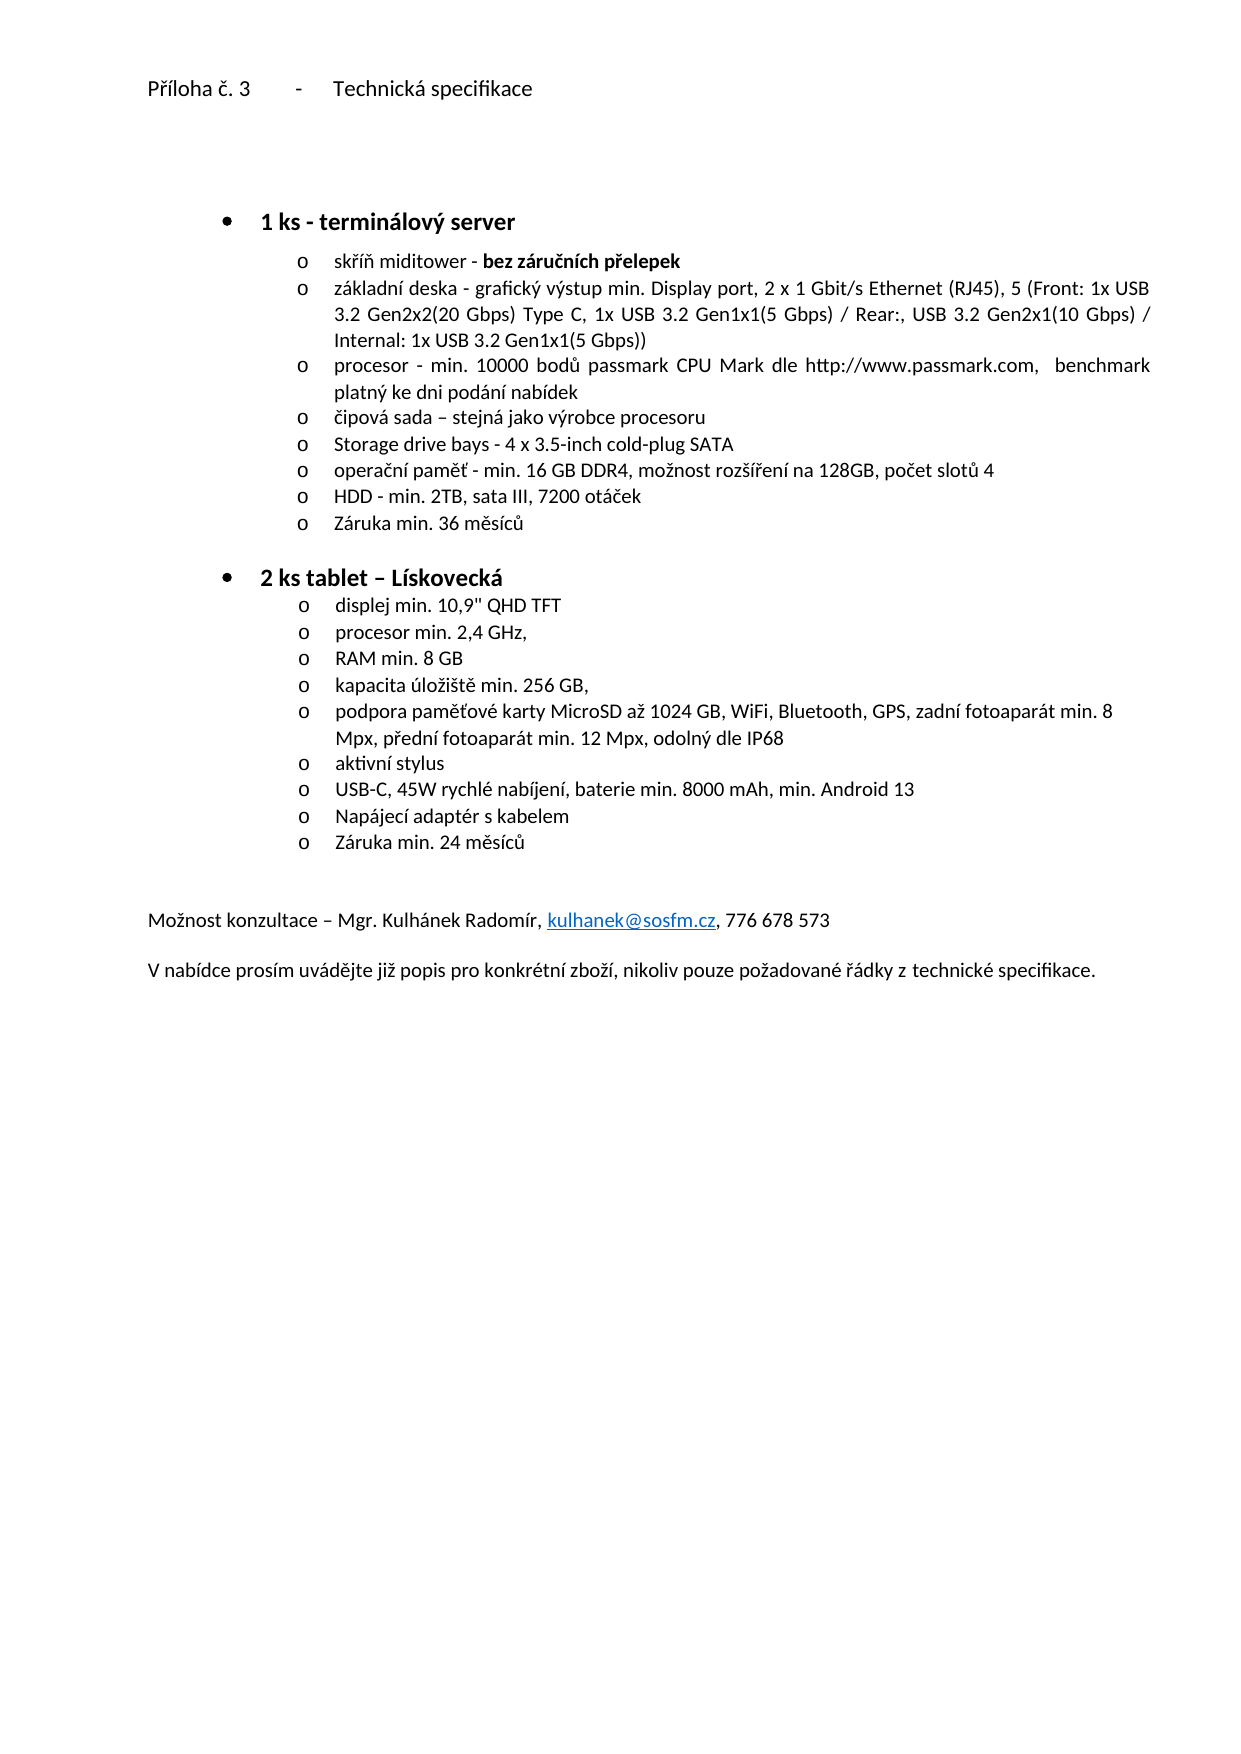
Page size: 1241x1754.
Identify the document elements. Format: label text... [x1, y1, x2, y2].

text Možnost konzultace – Mgr. Kulhánek Radomír, kulhanek@sosfm.cz, 776 678 573 [148, 907, 1152, 932]
list čipová sada – stejná jako výrobce procesoru [296, 404, 1152, 431]
list RAM min. 8 GB [298, 645, 1152, 672]
list 2 ks tablet – Lískovecká [223, 562, 1152, 592]
list USB-C, 45W rychlé nabíjení, baterie min. 8000 mAh, min. Android 13 [298, 777, 1152, 803]
list podpora paměťové karty MicroSD až 1024 GB, WiFi, Bluetooth, GPS, zadní fotoaparát min. 8 Mpx, přední fotoaparát min. 12 Mpx, odolný dle IP68 [298, 698, 1152, 750]
list skříň miditower - bez záručních přelepek [296, 249, 1152, 275]
list základní deska - grafický výstup min. Display port, 2 x 1 Gbit/s Ethernet (RJ45), 5 (Front: 1x USB 3.2 Gen2x2(20 Gbps) Type C, 1x USB 3.2 Gen1x1(5 Gbps) / Rear:, USB 3.2 Gen2x1(10 Gbps) / Internal: 1x USB 3.2 Gen1x1(5 Gbps)) [296, 275, 1152, 352]
list Storage drive bays - 4 x 3.5-inch cold-plug SATA [296, 431, 1152, 457]
list Záruka min. 36 měsíců [296, 510, 1152, 537]
list Záruka min. 24 měsíců [298, 829, 1152, 856]
list aktivní stylus [298, 750, 1152, 777]
list HDD - min. 2TB, sata III, 7200 otáček [296, 484, 1152, 510]
list displej min. 10,9" QHD TFT [298, 592, 1152, 619]
list operační paměť - min. 16 GB DDR4, možnost rozšíření na 128GB, počet slotů 4 [296, 457, 1152, 484]
list procesor - min. 10000 bodů passmark CPU Mark dle http://www.passmark.com, benchmark platný ke dni podání nabídek [296, 352, 1152, 404]
list procesor min. 2,4 GHz, [298, 619, 1152, 645]
list kapacita úložiště min. 256 GB, [298, 672, 1152, 698]
list Napájecí adaptér s kabelem [298, 803, 1152, 829]
text V nabídce prosím uvádějte již popis pro konkrétní zboží, nikoliv pouze požadované řádky z technické specifikace. [148, 957, 1152, 982]
list 1 ks - terminálový server [223, 206, 1152, 236]
